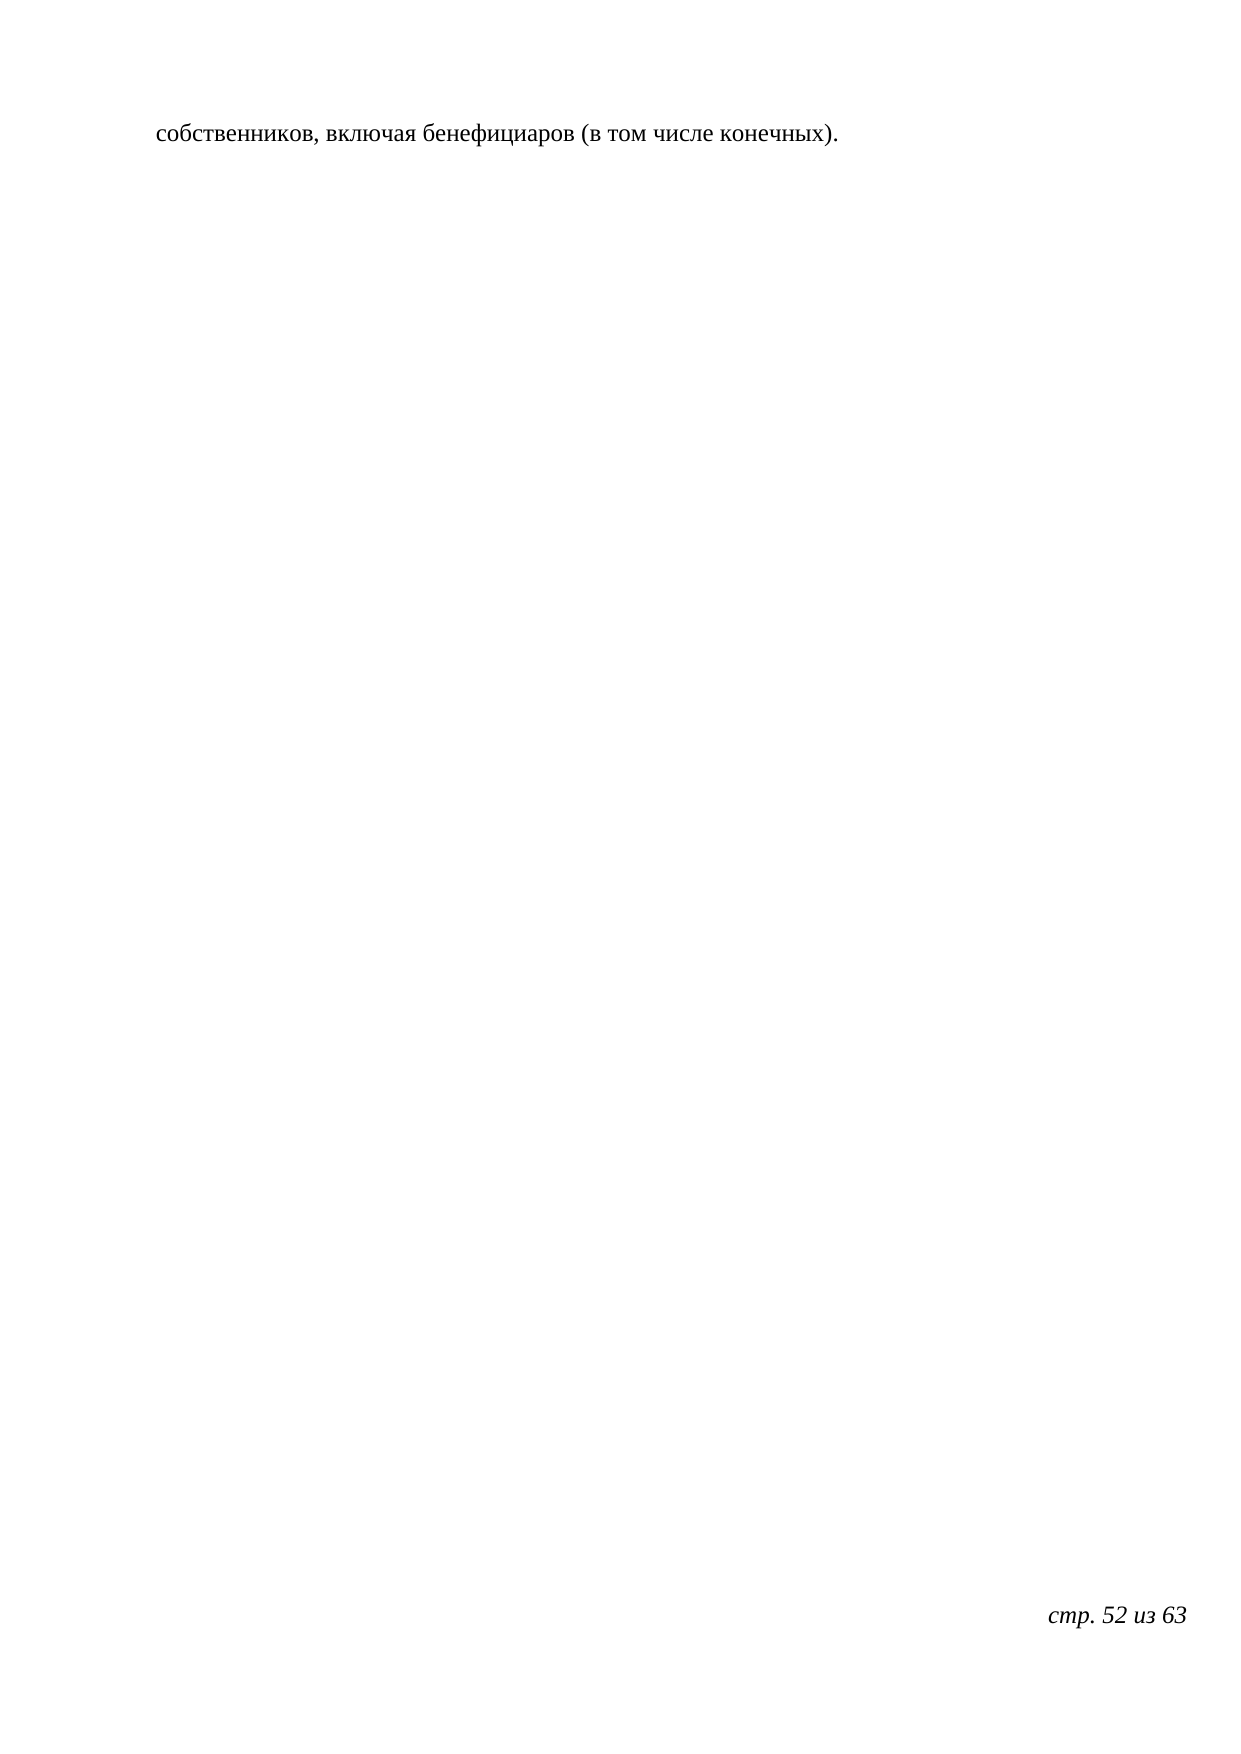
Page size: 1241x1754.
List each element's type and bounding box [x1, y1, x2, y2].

list [118, 118, 1181, 147]
